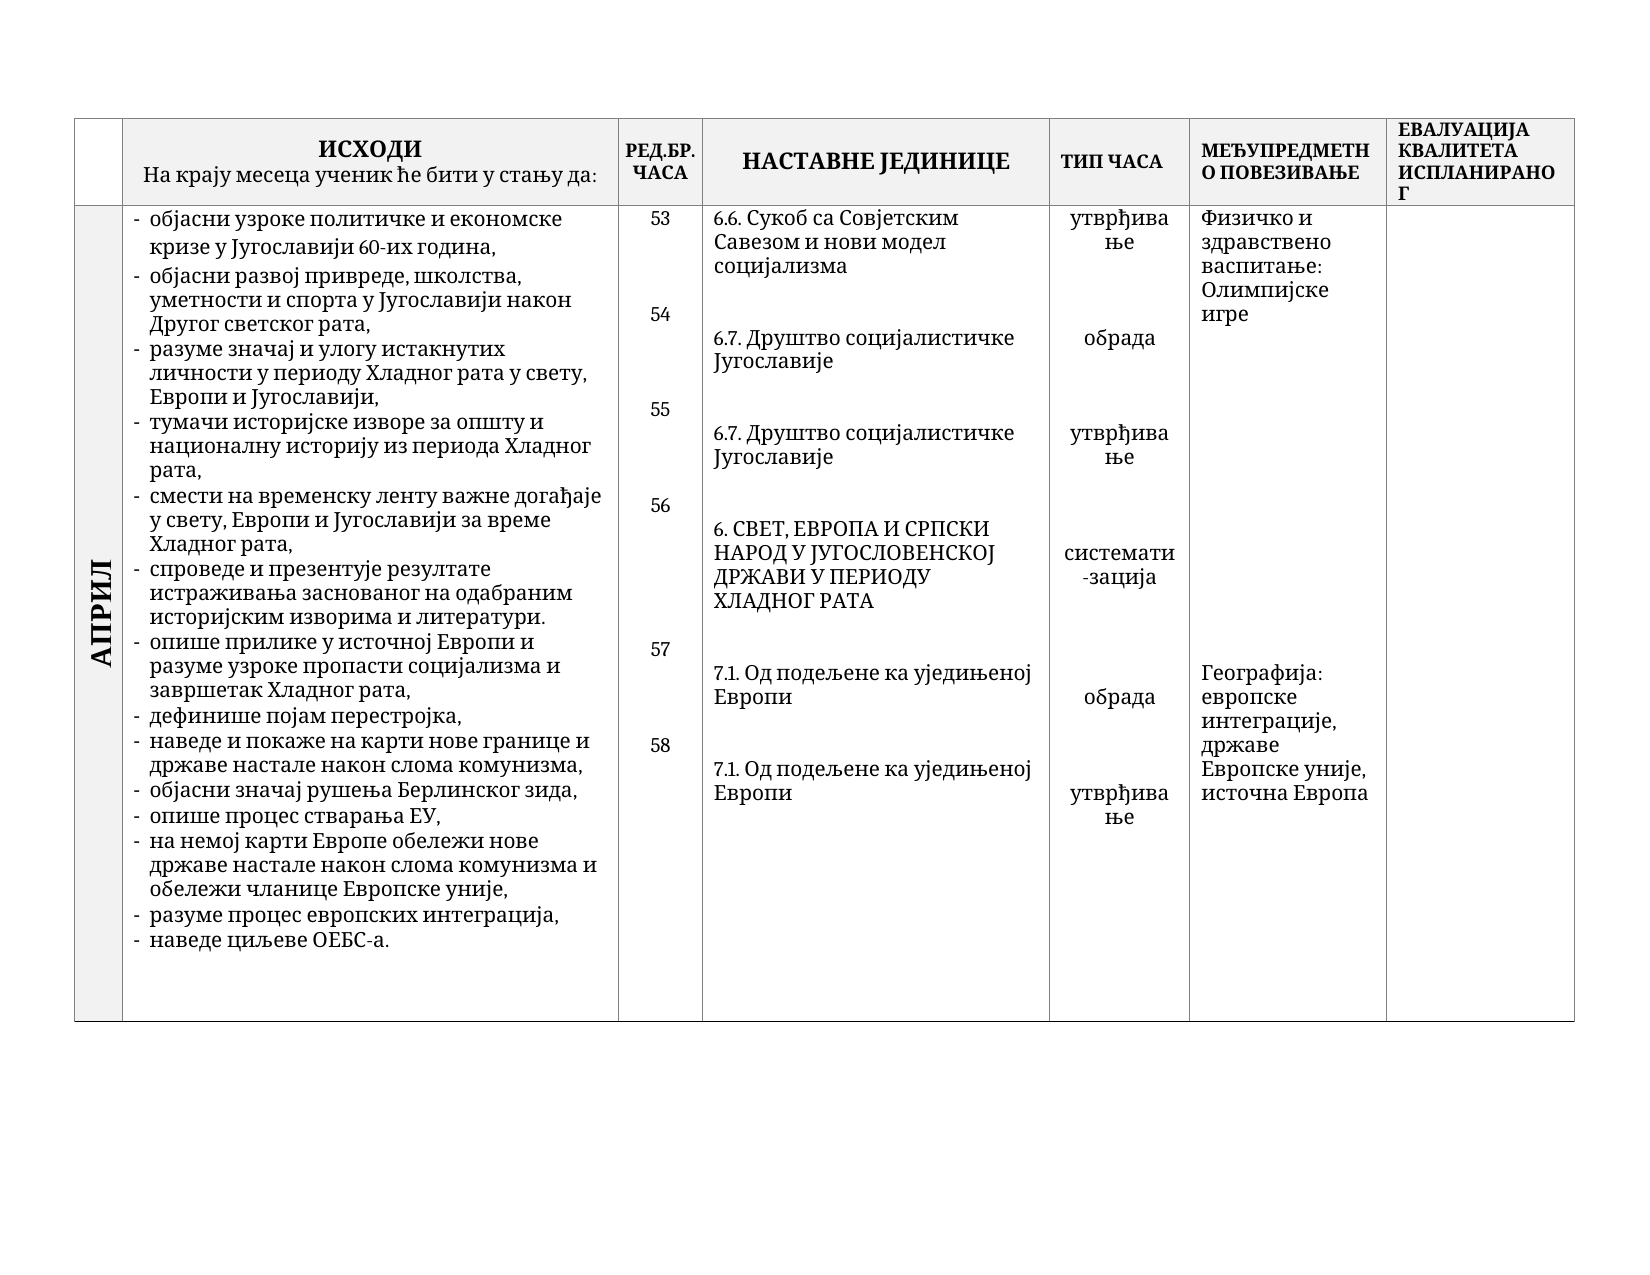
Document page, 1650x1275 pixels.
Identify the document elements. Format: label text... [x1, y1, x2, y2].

table_header МЕЂУПРЕДМЕТНО ПОВЕЗИВАЊЕ [1190, 119, 1386, 205]
table_cell објасни узроке политичке и економске кризе у Југославији 60-их година, објасни развој привреде, школства, уметности и спорта у Југославији након Другог светског рата, разуме значај и улогу истакнутих личности у периоду Хладног рата у свету, Европи и Југославији, тумачи историјске изворе за општу и националну историју из периода Хладног рата, смести на временску ленту важне догађаје у свету, Европи и Југославији за време Хладног рата, спроведе и презентује резултате истраживања заснованог на одабраним историјским изворима и литератури. опише прилике у источној Европи и разуме узроке пропасти социјализма и завршетак Хладног рата, дефинише појам перестројка, наведе и покаже на карти нове границе и државе настале након слома комунизма, објасни значај рушења Берлинског зида, опише процес стварања ЕУ, на немој карти Европе обележи нове државе настале након слома комунизма и обележи чланице Европске уније, разуме процес европских интеграција, наведе циљеве ОЕБС-а. [123, 206, 618, 1021]
table_header ЕВАЛУАЦИЈА КВАЛИТЕТА ИСПЛАНИРАНОГ [1387, 119, 1574, 205]
table_cell АПРИЛ [75, 206, 122, 1021]
table_header НАСТАВНЕ ЈЕДИНИЦЕ [703, 119, 1049, 205]
table_header РЕД.БР. ЧАСА [619, 119, 702, 205]
table_cell 6.6. Сукоб са Совјетским Савезом и нови модел социјализма 6.7. Друштво социјалистичке Југославије 6.7. Друштво социјалистичке Југославије 6. СВЕТ, ЕВРОПА И СРПСКИ НАРОД У ЈУГОСЛОВЕНСКОЈ ДРЖАВИ У ПЕРИОДУ ХЛАДНОГ РАТА 7.1. Од подељене ка уједињеној Европи 7.1. Од подељене ка уједињеној Европи [703, 206, 1049, 1021]
table_header ТИП ЧАСА [1050, 119, 1189, 205]
table_cell [1387, 206, 1574, 1021]
table_cell Физичко и здравствено васпитање: Олимпијске игре Географија: европске интеграције, државе Европске уније, источна Европа [1190, 206, 1386, 1021]
table_header ИСХОДИ На крају месеца ученик ће бити у стању да: [123, 119, 618, 205]
table_header [75, 119, 122, 205]
table_cell утврђивање обрада утврђивање системати-зација обрада утврђивање [1050, 206, 1189, 1021]
table_cell 53 54 55 56 57 58 [619, 206, 702, 1021]
